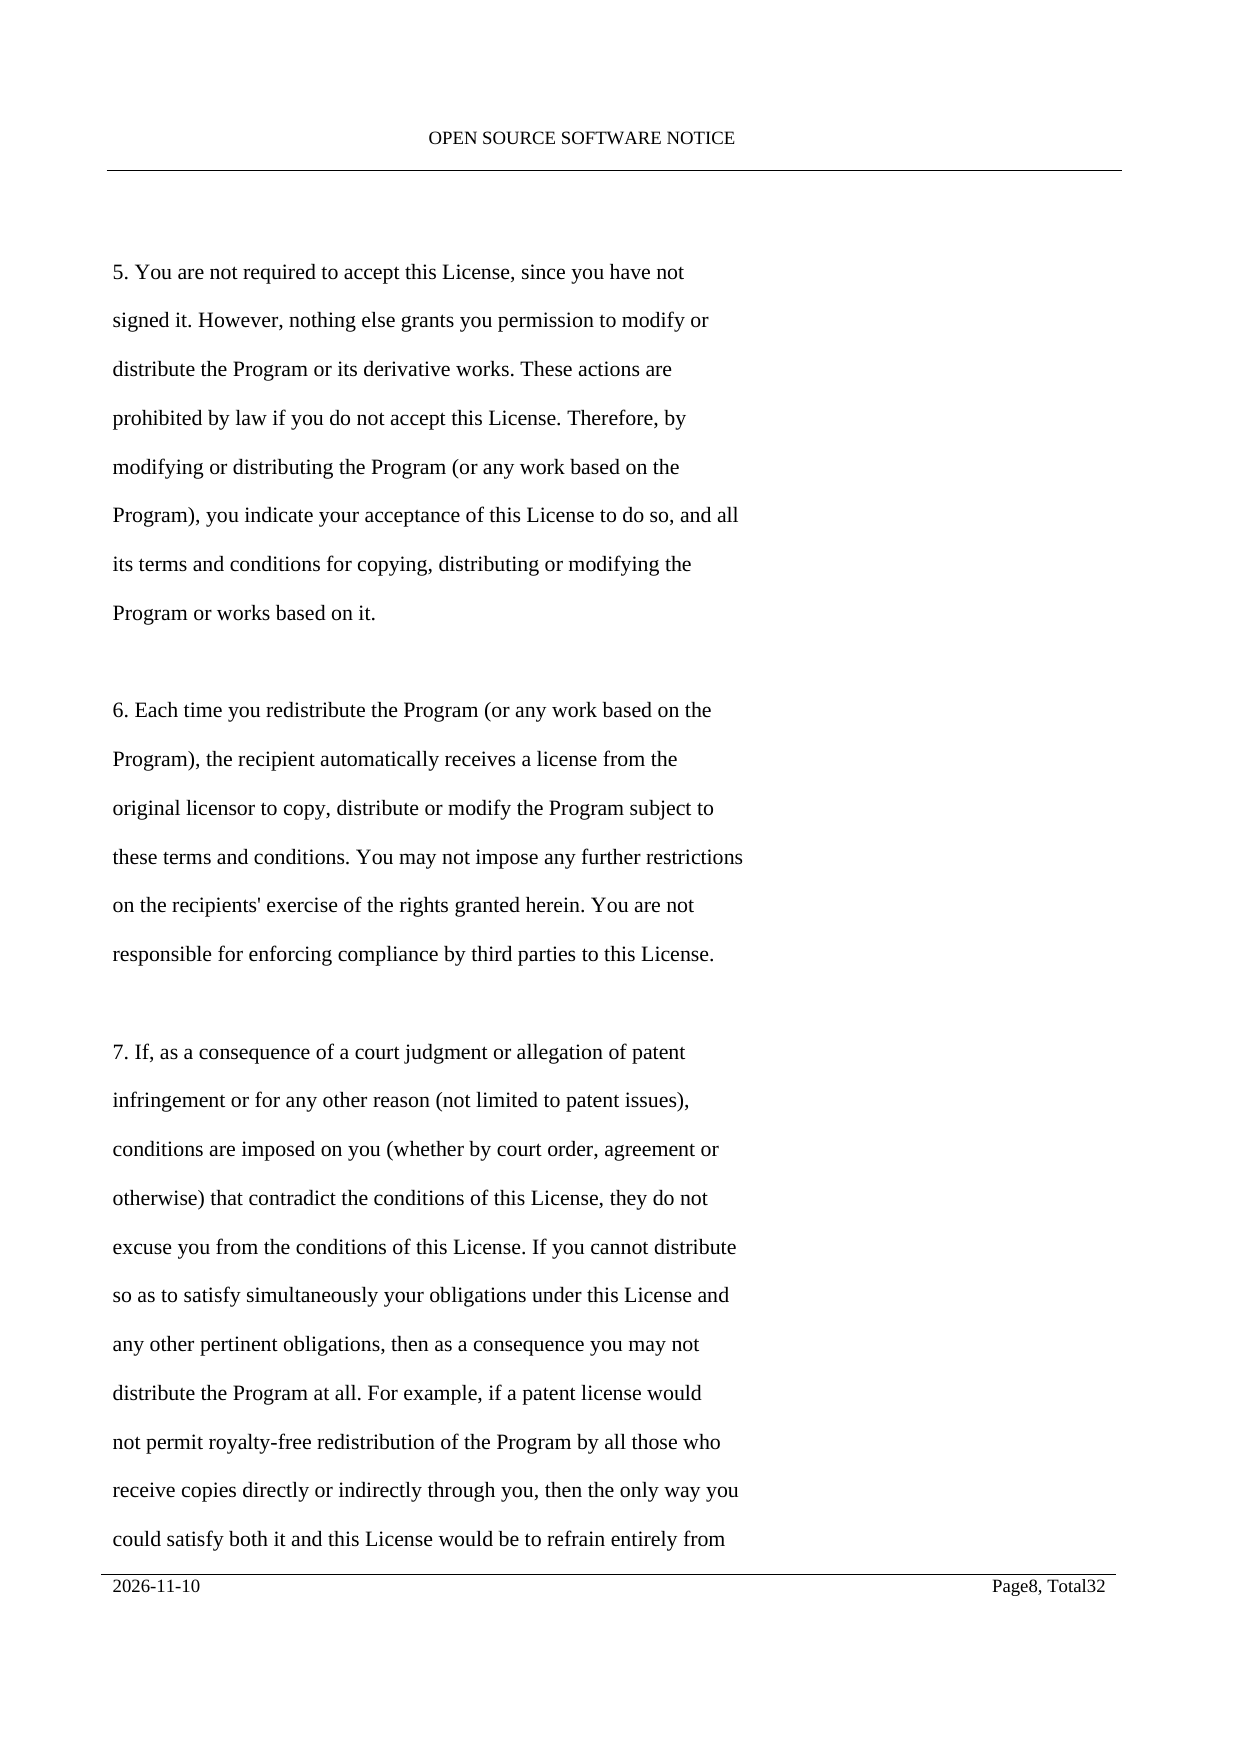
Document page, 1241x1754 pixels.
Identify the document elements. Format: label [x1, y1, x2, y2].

text [112, 206, 1128, 1555]
